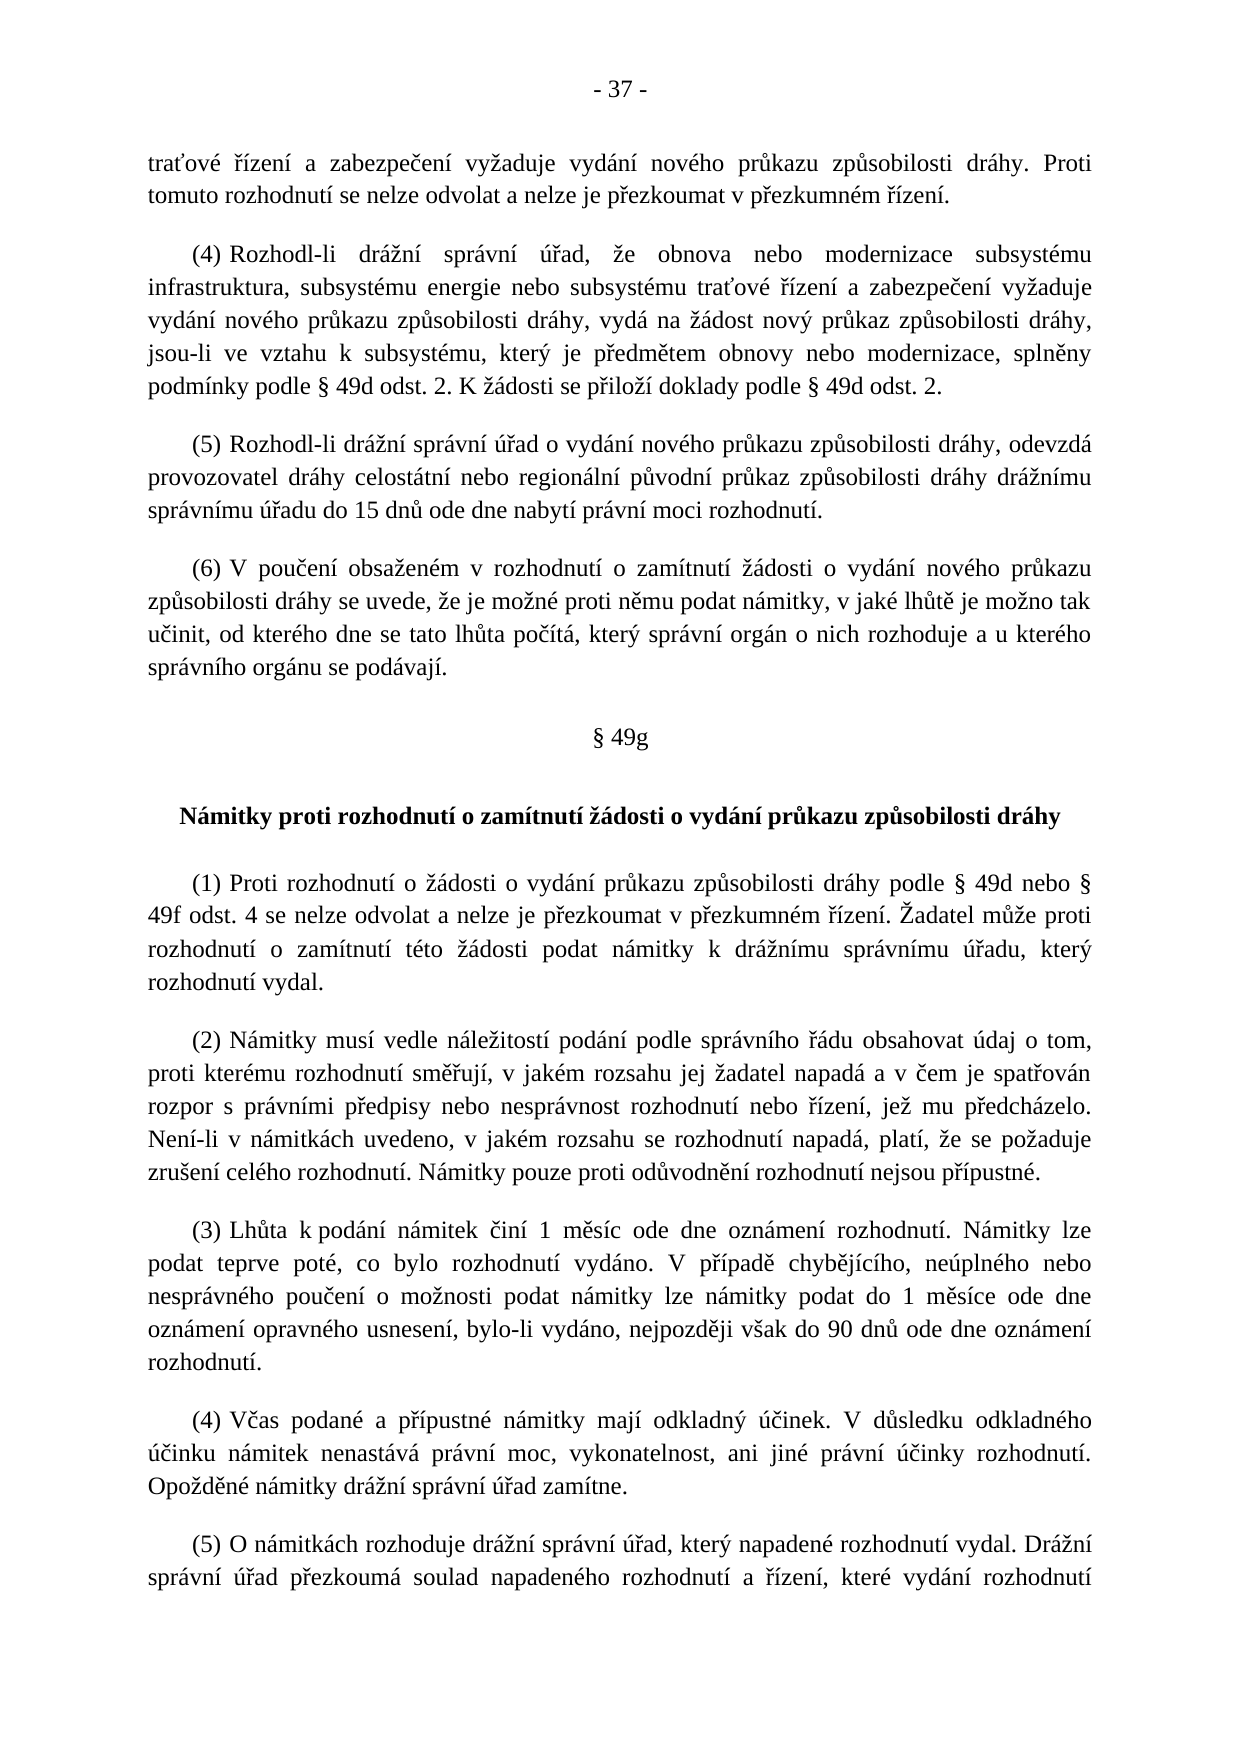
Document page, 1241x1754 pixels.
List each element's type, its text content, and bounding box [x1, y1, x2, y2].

text V poučení obsaženém v rozhodnutí o zamítnutí žádosti o vydání nového průkazu způsobilosti dráhy se uvede, že je možné proti němu podat námitky, v jaké lhůtě je možno tak učinit, od kterého dne se tato lhůta počítá, který správní orgán o nich rozhoduje a u kterého správního orgánu se podávají. [148, 553, 1093, 681]
text Námitky musí vedle náležitostí podání podle správního řádu obsahovat údaj o tom, proti kterému rozhodnutí směřují, v jakém rozsahu jej žadatel napadá a v čem je spatřován rozpor s právními předpisy nebo nesprávnost rozhodnutí nebo řízení, jež mu předcházelo. Není-li v námitkách uvedeno, v jakém rozsahu se rozhodnutí napadá, platí, že se požaduje zrušení celého rozhodnutí. Námitky pouze proti odůvodnění rozhodnutí nejsou přípustné. [148, 1025, 1093, 1186]
text Lhůta k podání námitek činí 1 měsíc ode dne oznámení rozhodnutí. Námitky lze podat teprve poté, co bylo rozhodnutí vydáno. V případě chybějícího, neúplného nebo nesprávného poučení o možnosti podat námitky lze námitky podat do 1 měsíce ode dne oznámení opravného usnesení, bylo-li vydáno, nejpozději však do 90 dnů ode dne oznámení rozhodnutí. [148, 1215, 1093, 1376]
text Rozhodl-li drážní správní úřad, že obnova nebo modernizace subsystému infrastruktura, subsystému energie nebo subsystému traťové řízení a zabezpečení vyžaduje vydání nového průkazu způsobilosti dráhy, vydá na žádost nový průkaz způsobilosti dráhy, jsou-li ve vztahu k subsystému, který je předmětem obnovy nebo modernizace, splněny podmínky podle § 49d odst. 2. K žádosti se přiloží doklady podle § 49d odst. 2. [148, 239, 1093, 399]
text § 49g [148, 722, 1093, 751]
text Rozhodl-li drážní správní úřad o vydání nového průkazu způsobilosti dráhy, odevzdá provozovatel dráhy celostátní nebo regionální původní průkaz způsobilosti dráhy drážnímu správnímu úřadu do 15 dnů ode dne nabytí právní moci rozhodnutí. [148, 429, 1093, 523]
list Proti rozhodnutí o žádosti o vydání průkazu způsobilosti dráhy podle § 49d nebo § 49f odst. 4 se nelze odvolat a nelze je přezkoumat v přezkumném řízení. Žadatel může proti rozhodnutí o zamítnutí této žádosti podat námitky k drážnímu správnímu úřadu, který rozhodnutí vydal. [148, 868, 1093, 995]
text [148, 148, 1093, 209]
text Námitky proti rozhodnutí o zamítnutí žádosti o vydání průkazu způsobilosti dráhy [148, 801, 1093, 830]
text Včas podané a přípustné námitky mají odkladný účinek. V důsledku odkladného účinku námitek nenastává právní moc, vykonatelnost, ani jiné právní účinky rozhodnutí. Opožděné námitky drážní správní úřad zamítne. [148, 1405, 1093, 1500]
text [148, 1529, 1093, 1591]
